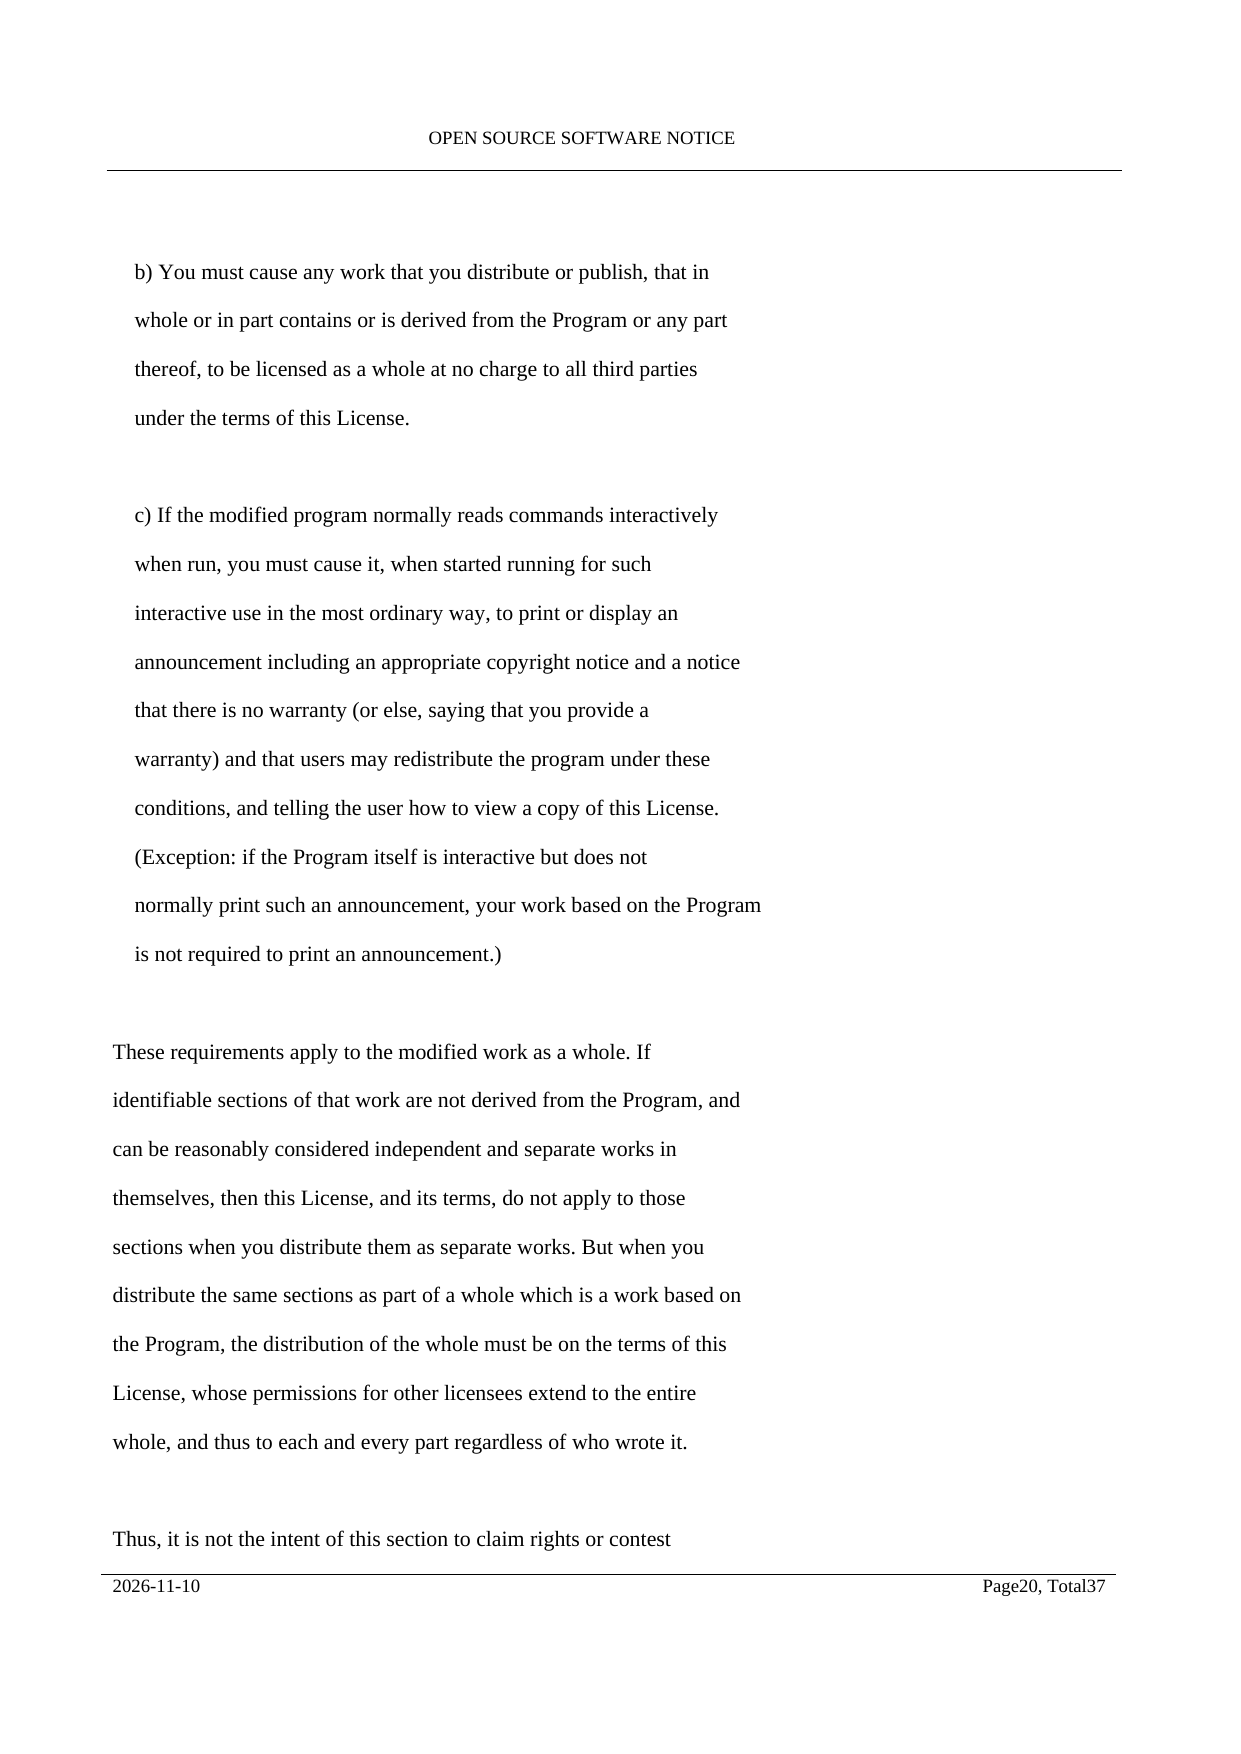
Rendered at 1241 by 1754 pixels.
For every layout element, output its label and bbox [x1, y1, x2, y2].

text [112, 206, 1128, 1555]
